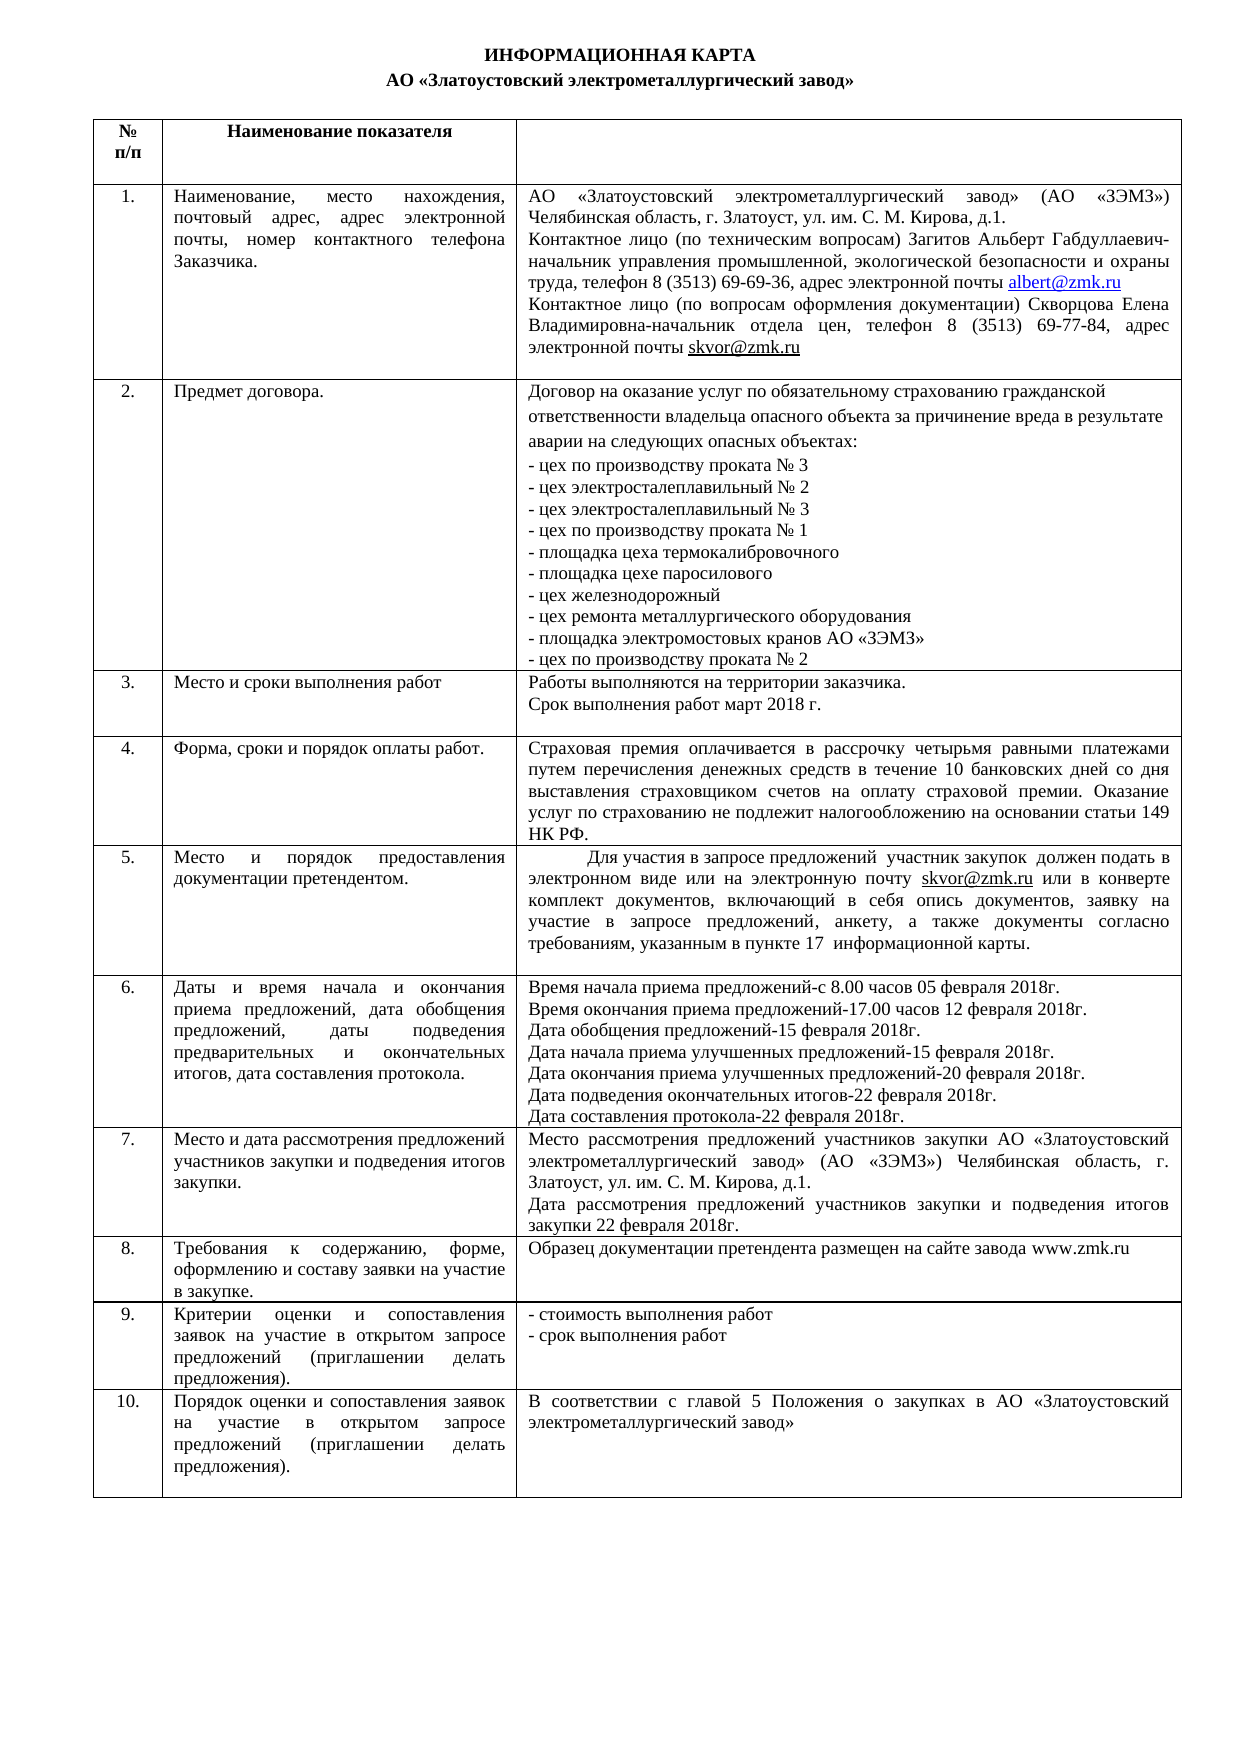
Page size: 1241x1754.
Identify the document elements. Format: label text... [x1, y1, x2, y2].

table_cell - стоимость выполнения работ - срок выполнения работ [517, 1303, 1181, 1389]
table_cell Договор на оказание услуг по обязательному страхованию гражданской ответственности владельца опасного объекта за причинение вреда в результате аварии на следующих опасных объектах: - цех по производству проката № 3 - цех электросталеплавильный № 2 - цех электросталеплавильный № 3 - цех по производству проката № 1 - площадка цеха термокалибровочного - площадка цехе паросилового - цех железнодорожный - цех ремонта металлургического оборудования - площадка электромостовых кранов АО «ЗЭМЗ» - цех по производству проката № 2 [517, 380, 1181, 670]
table_cell Предмет договора. [163, 380, 516, 670]
table_cell Требования к содержанию, форме, оформлению и составу заявки на участие в закупке. [163, 1237, 516, 1301]
table_cell 9. [94, 1303, 162, 1389]
table_cell Даты и время начала и окончания приема предложений, дата обобщения предложений, даты подведения предварительных и окончательных итогов, дата составления протокола. [163, 976, 516, 1127]
table_cell 1. [94, 185, 162, 379]
table_cell 7. [94, 1128, 162, 1236]
table_cell 5. [94, 846, 162, 975]
table_cell Место и дата рассмотрения предложений участников закупки и подведения итогов закупки. [163, 1128, 516, 1236]
table_cell В соответствии с главой 5 Положения о закупках в АО «Златоустовский электрометаллургический завод» [517, 1390, 1181, 1497]
table_cell Критерии оценки и сопоставления заявок на участие в открытом запросе предложений (приглашении делать предложения). [163, 1303, 516, 1389]
table_cell Место и сроки выполнения работ [163, 671, 516, 736]
table_cell Страховая премия оплачивается в рассрочку четырьмя равными платежами путем перечисления денежных средств в течение 10 банковских дней со дня выставления страховщиком счетов на оплату страховой премии. Оказание услуг по страхованию не подлежит налогообложению на основании статьи 149 НК РФ. [517, 737, 1181, 844]
table_cell 2. [94, 380, 162, 670]
table_header Наименование показателя [163, 120, 516, 184]
table_cell 3. [94, 671, 162, 736]
table_cell Работы выполняются на территории заказчика. Срок выполнения работ март 2018 г. [517, 671, 1181, 736]
table_cell АО «Златоустовский электрометаллургический завод» (АО «ЗЭМЗ») Челябинская область, г. Златоуст, ул. им. С. М. Кирова, д.1. Контактное лицо (по техническим вопросам) Загитов Альберт Габдуллаевич-начальник управления промышленной, экологической безопасности и охраны труда, телефон 8 (3513) 69-69-36, адрес электронной почты albert@zmk.ru Контактное лицо (по вопросам оформления документации) Скворцова Елена Владимировна-начальник отдела цен, телефон 8 (3513) 69-77-84, адрес электронной почты skvor@zmk.ru [517, 185, 1181, 379]
table_cell Место рассмотрения предложений участников закупки АО «Златоустовский электрометаллургический завод» (АО «ЗЭМЗ») Челябинская область, г. Златоуст, ул. им. С. М. Кирова, д.1. Дата рассмотрения предложений участников закупки и подведения итогов закупки 22 февраля 2018г. [517, 1128, 1181, 1236]
table_cell Для участия в запросе предложений участник закупок должен подать в электронном виде или на электронную почту skvor@zmk.ru или в конверте комплект документов, включающий в себя опись документов, заявку на участие в запросе предложений, анкету, а также документы согласно требованиям, указанным в пункте 17 информационной карты. [517, 846, 1181, 975]
table_header [517, 120, 1181, 184]
table_cell 6. [94, 976, 162, 1127]
text АО «Златоустовский электрометаллургический завод» [89, 69, 1152, 91]
table_cell Образец документации претендента размещен на сайте завода www.zmk.ru [517, 1237, 1181, 1301]
table_cell Место и порядок предоставления документации претендентом. [163, 846, 516, 975]
table_cell Время начала приема предложений-с 8.00 часов 05 февраля 2018г. Время окончания приема предложений-17.00 часов 12 февраля 2018г. Дата обобщения предложений-15 февраля 2018г. Дата начала приема улучшенных предложений-15 февраля 2018г. Дата окончания приема улучшенных предложений-20 февраля 2018г. Дата подведения окончательных итогов-22 февраля 2018г. Дата составления протокола-22 февраля 2018г. [517, 976, 1181, 1127]
table_cell Порядок оценки и сопоставления заявок на участие в открытом запросе предложений (приглашении делать предложения). [163, 1390, 516, 1497]
table_cell Наименование, место нахождения, почтовый адрес, адрес электронной почты, номер контактного телефона Заказчика. [163, 185, 516, 379]
table_header № п/п [94, 120, 162, 184]
table_cell 4. [94, 737, 162, 844]
table_cell 8. [94, 1237, 162, 1301]
text ИНФОРМАЦИОННАЯ КАРТА [89, 44, 1152, 66]
table_cell 10. [94, 1390, 162, 1497]
table_cell Форма, сроки и порядок оплаты работ. [163, 737, 516, 844]
